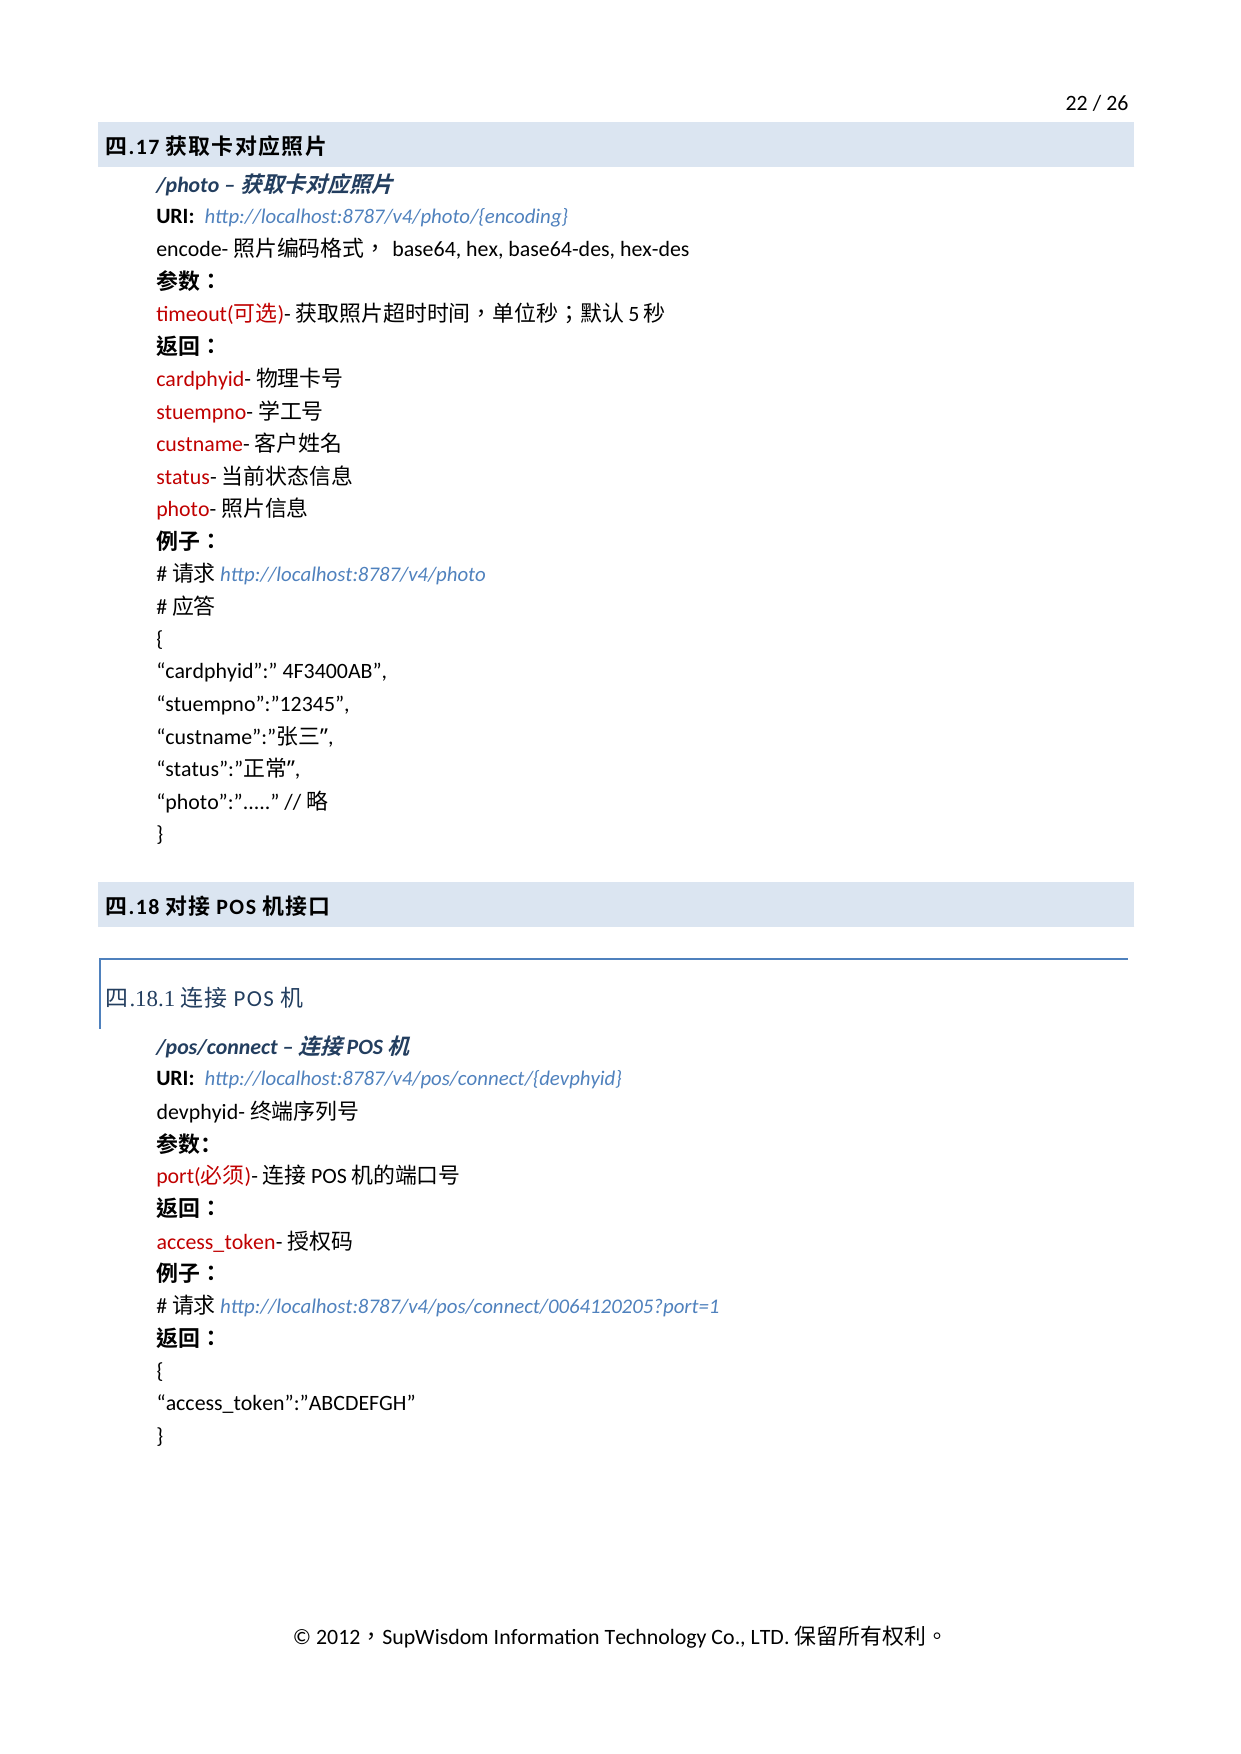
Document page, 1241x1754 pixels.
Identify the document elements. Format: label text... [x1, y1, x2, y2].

text cardphyid- 物理卡号 [112, 362, 1128, 394]
text access_token- 授权码 [156, 1224, 1128, 1256]
subtitle 获取卡对应照片 [105, 128, 1128, 161]
text # 应答 [112, 589, 1128, 622]
text “cardphyid”:” 4F3400AB”, [112, 654, 1128, 687]
text stuempno- 学工号 [112, 394, 1128, 427]
text encode- 照片编码格式， base64, hex, base64-des, hex-des [112, 232, 1128, 264]
text # 请求http://localhost:8787/v4/photo [112, 557, 1128, 589]
text 参数： [112, 264, 1128, 297]
text 返回： [112, 1191, 1128, 1224]
text 返回： [112, 329, 1128, 362]
text { [156, 1354, 1128, 1386]
text URI: http://localhost:8787/v4/photo/{encoding} [112, 199, 1128, 232]
text 例子： [112, 524, 1128, 557]
text /photo – 获取卡对应照片 [134, 167, 1106, 199]
text /pos/connect – 连接POS机 [134, 1029, 1106, 1061]
text “status”:”正常”, [112, 752, 1128, 784]
subtitle 对接POS机接口 [105, 888, 1128, 921]
text “custname”:”张三”, [112, 719, 1128, 752]
text 例子： [112, 1256, 1128, 1289]
text “stuempno”:”12345”, [112, 687, 1128, 719]
text URI: http://localhost:8787/v4/pos/connect/{devphyid} [112, 1061, 1128, 1094]
text # 请求http://localhost:8787/v4/pos/connect/0064120205?port=1 [112, 1289, 1128, 1321]
text “access_token”:”ABCDEFGH” [156, 1386, 1128, 1419]
text 返回： [156, 1321, 1128, 1354]
text “photo”:”.....” // 略 [112, 784, 1128, 817]
text { [112, 622, 1128, 654]
text devphyid- 终端序列号 [156, 1094, 1128, 1126]
subtitle 连接POS机 [101, 960, 1128, 1029]
text 参数： [112, 1126, 1128, 1159]
text timeout(可选)- 获取照片超时时间，单位秒；默认5秒 [112, 297, 1128, 329]
text status- 当前状态信息 [112, 459, 1128, 492]
text custname- 客户姓名 [112, 427, 1128, 459]
text } [112, 1419, 1128, 1451]
text port(必须)- 连接POS机的端口号 [112, 1159, 1128, 1191]
text photo- 照片信息 [112, 492, 1128, 524]
text } [112, 817, 1128, 849]
